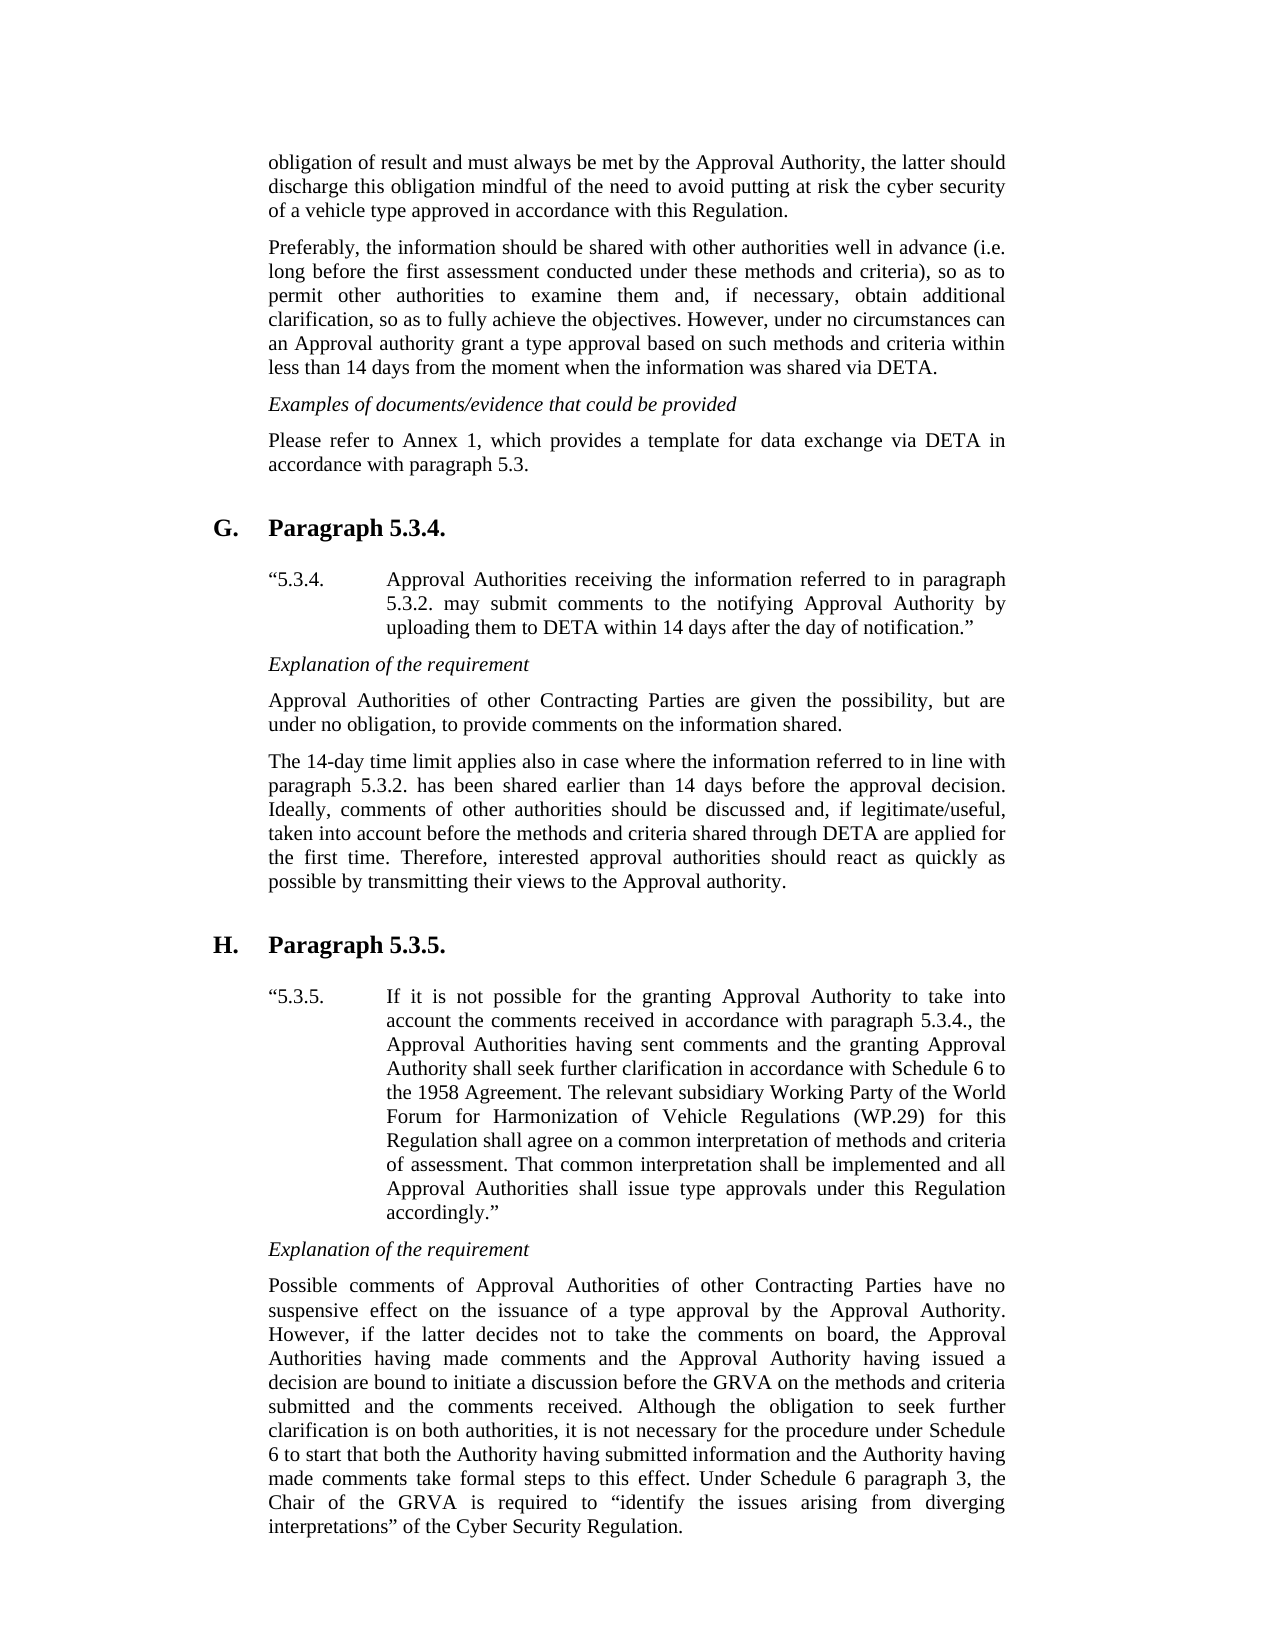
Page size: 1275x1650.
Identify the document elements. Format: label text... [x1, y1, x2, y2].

text Preferably, the information should be shared with other authorities well in advance (i.e. long before the first assessment conducted under these methods and criteria), so as to permit other authorities to examine them and, if necessary, obtain additional clarification, so as to fully achieve the objectives. However, under no circumstances can an Approval authority grant a type approval based on such methods and criteria within less than 14 days from the moment when the information was shared via DETA. [150, 235, 1007, 379]
text Approval Authorities of other Contracting Parties are given the possibility, but are under no obligation, to provide comments on the information shared. [150, 688, 1007, 736]
text Examples of documents/evidence that could be provided [268, 392, 1007, 416]
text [150, 150, 1007, 222]
text Please refer to Annex 1, which provides a template for data exchange via DETA in accordance with paragraph 5.3. [150, 428, 1007, 476]
text “5.3.5. If it is not possible for the granting Approval Authority to take into account the comments received in accordance with paragraph 5.3.4., the Approval Authorities having sent comments and the granting Approval Authority shall seek further clarification in accordance with Schedule 6 to the 1958 Agreement. The relevant subsidiary Working Party of the World Forum for Harmonization of Vehicle Regulations (WP.29) for this Regulation shall agree on a common interpretation of methods and criteria of assessment. That common interpretation shall be implemented and all Approval Authorities shall issue type approvals under this Regulation accordingly.” [268, 984, 1007, 1224]
text “5.3.4. Approval Authorities receiving the information referred to in paragraph 5.3.2. may submit comments to the notifying Approval Authority by uploading them to DETA within 14 days after the day of notification.” [268, 567, 1007, 639]
text The 14-day time limit applies also in case where the information referred to in line with paragraph 5.3.2. has been shared earlier than 14 days before the approval decision. Ideally, comments of other authorities should be discussed and, if legitimate/useful, taken into account before the methods and criteria shared through DETA are applied for the first time. Therefore, interested approval authorities should react as quickly as possible by transmitting their views to the Approval authority. [150, 749, 1007, 893]
text G. Paragraph 5.3.4. [150, 514, 1007, 542]
text H. Paragraph 5.3.5. [150, 931, 1007, 959]
text Explanation of the requirement [268, 1237, 1007, 1261]
text Possible comments of Approval Authorities of other Contracting Parties have no suspensive effect on the issuance of a type approval by the Approval Authority. However, if the latter decides not to take the comments on board, the Approval Authorities having made comments and the Approval Authority having issued a decision are bound to initiate a discussion before the GRVA on the methods and criteria submitted and the comments received. Although the obligation to seek further clarification is on both authorities, it is not necessary for the procedure under Schedule 6 to start that both the Authority having submitted information and the Authority having made comments take formal steps to this effect. Under Schedule 6 paragraph 3, the Chair of the GRVA is required to “identify the issues arising from diverging interpretations” of the Cyber Security Regulation. [150, 1273, 1007, 1538]
text Explanation of the requirement [268, 652, 1007, 676]
